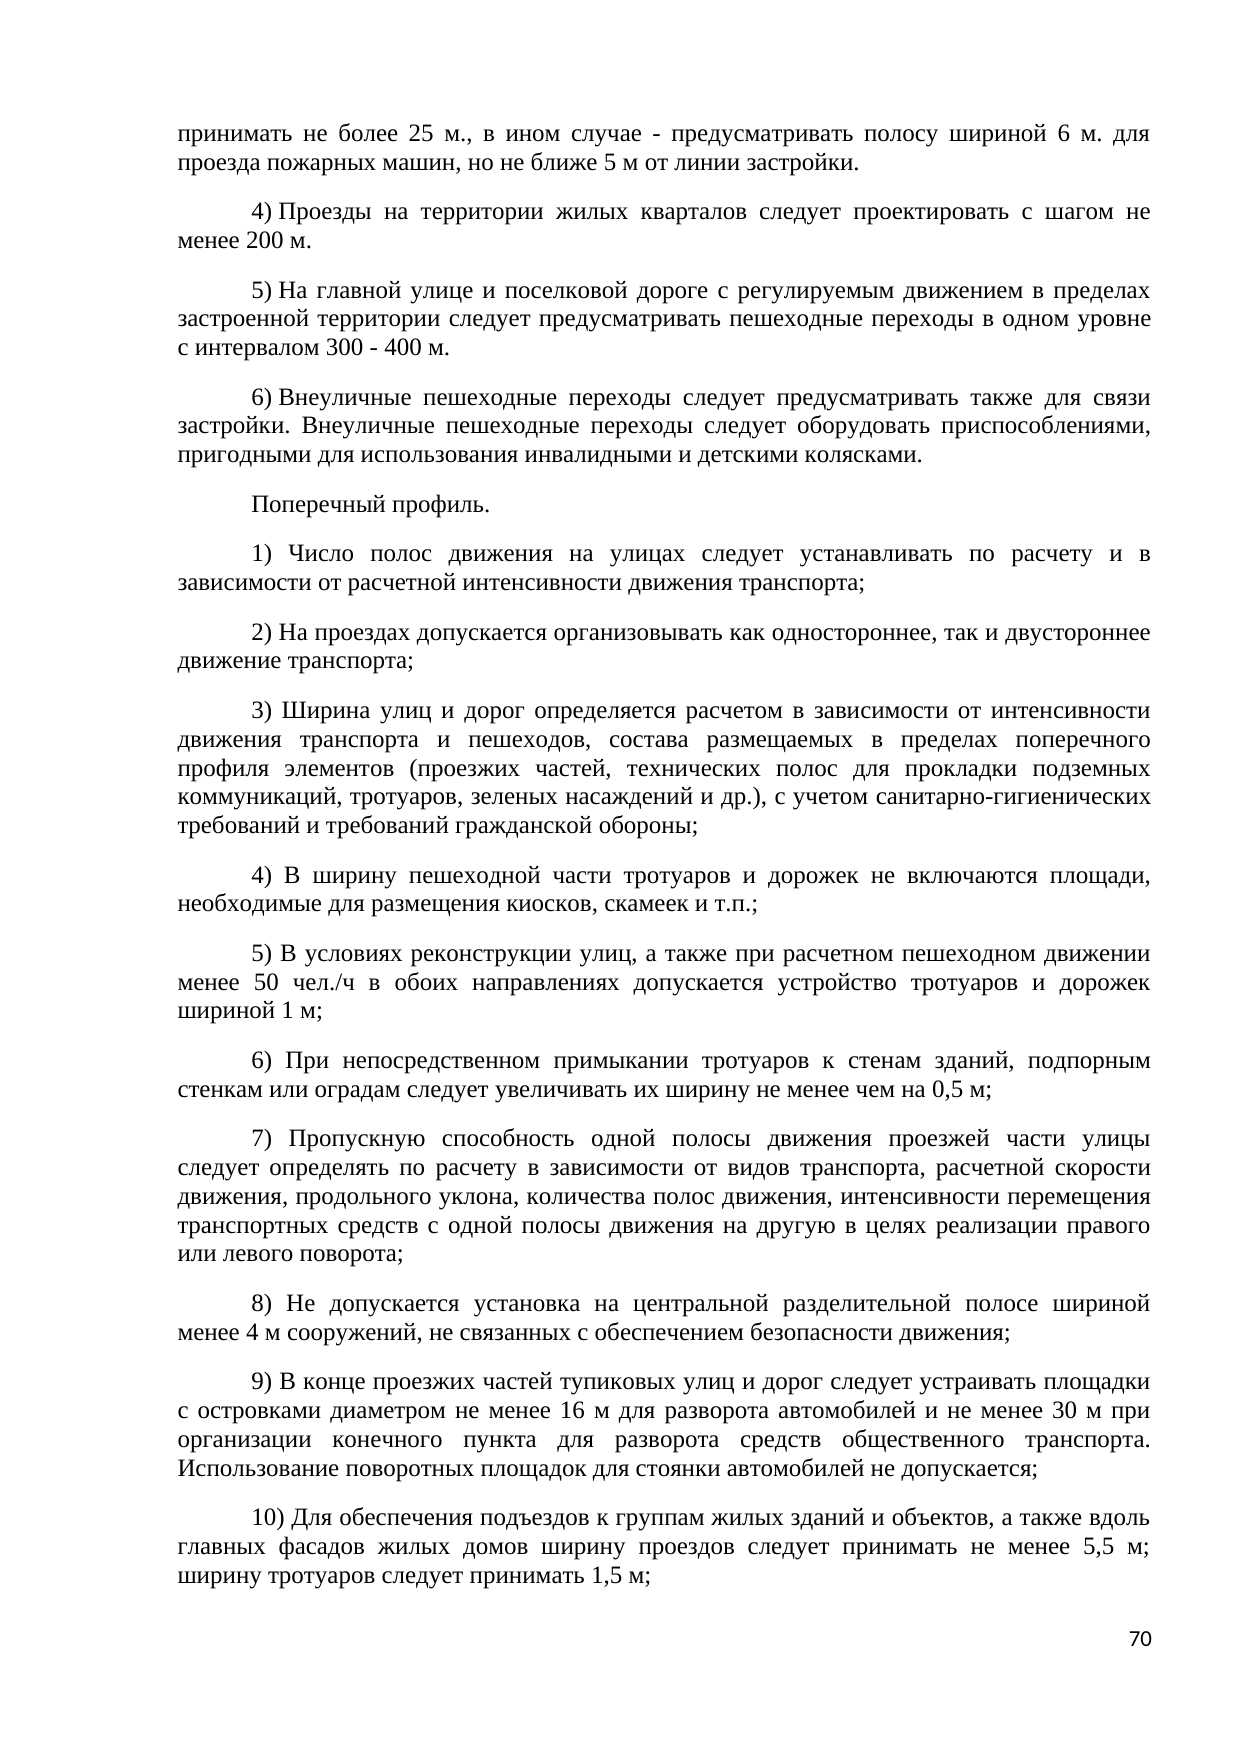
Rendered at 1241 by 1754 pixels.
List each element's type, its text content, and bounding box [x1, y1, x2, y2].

text 2) На проездах допускается организовывать как одностороннее, так и двустороннее движение транспорта; [177, 617, 1152, 674]
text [177, 118, 1152, 176]
text 3) Ширина улиц и дорог определяется расчетом в зависимости от интенсивности движения транспорта и пешеходов, состава размещаемых в пределах поперечного профиля элементов (проезжих частей, технических полос для прокладки подземных коммуникаций, тротуаров, зеленых насаждений и др.), с учетом санитарно-гигиенических требований и требований гражданской обороны; [177, 695, 1152, 839]
text 6) При непосредственном примыкании тротуаров к стенам зданий, подпорным стенкам или оградам следует увеличивать их ширину не менее чем на 0,5 м; [177, 1045, 1152, 1103]
text 7) Пропускную способность одной полосы движения проезжей части улицы следует определять по расчету в зависимости от видов транспорта, расчетной скорости движения, продольного уклона, количества полос движения, интенсивности перемещения транспортных средств с одной полосы движения на другую в целях реализации правого или левого поворота; [177, 1123, 1152, 1267]
text 8) Не допускается установка на центральной разделительной полосе шириной менее 4 м сооружений, не связанных с обеспечением безопасности движения; [177, 1288, 1152, 1346]
text 6) Внеуличные пешеходные переходы следует предусматривать также для связи застройки. Внеуличные пешеходные переходы следует оборудовать приспособлениями, пригодными для использования инвалидными и детскими колясками. [177, 382, 1152, 468]
text 5) В условиях реконструкции улиц, а также при расчетном пешеходном движении менее 50 чел./ч в обоих направлениях допускается устройство тротуаров и дорожек шириной 1 м; [177, 938, 1152, 1024]
text 5) На главной улице и поселковой дороге с регулируемым движением в пределах застроенной территории следует предусматривать пешеходные переходы в одном уровне с интервалом 300 - 400 м. [177, 275, 1152, 361]
text 4) В ширину пешеходной части тротуаров и дорожек не включаются площади, необходимые для размещения киосков, скамеек и т.п.; [177, 860, 1152, 917]
text 9) В конце проезжих частей тупиковых улиц и дорог следует устраивать площадки с островками диаметром не менее 16 м для разворота автомобилей и не менее 30 м при организации конечного пункта для разворота средств общественного транспорта. Использование поворотных площадок для стоянки автомобилей не допускается; [177, 1366, 1152, 1481]
text 1) Число полос движения на улицах следует устанавливать по расчету и в зависимости от расчетной интенсивности движения транспорта; [177, 538, 1152, 596]
text 4) Проезды на территории жилых кварталов следует проектировать с шагом не менее 200 м. [177, 196, 1152, 254]
text 10) Для обеспечения подъездов к группам жилых зданий и объектов, а также вдоль главных фасадов жилых домов ширину проездов следует принимать не менее 5,5 м; ширину тротуаров следует принимать 1,5 м; [177, 1502, 1152, 1588]
text Поперечный профиль. [177, 489, 1152, 518]
